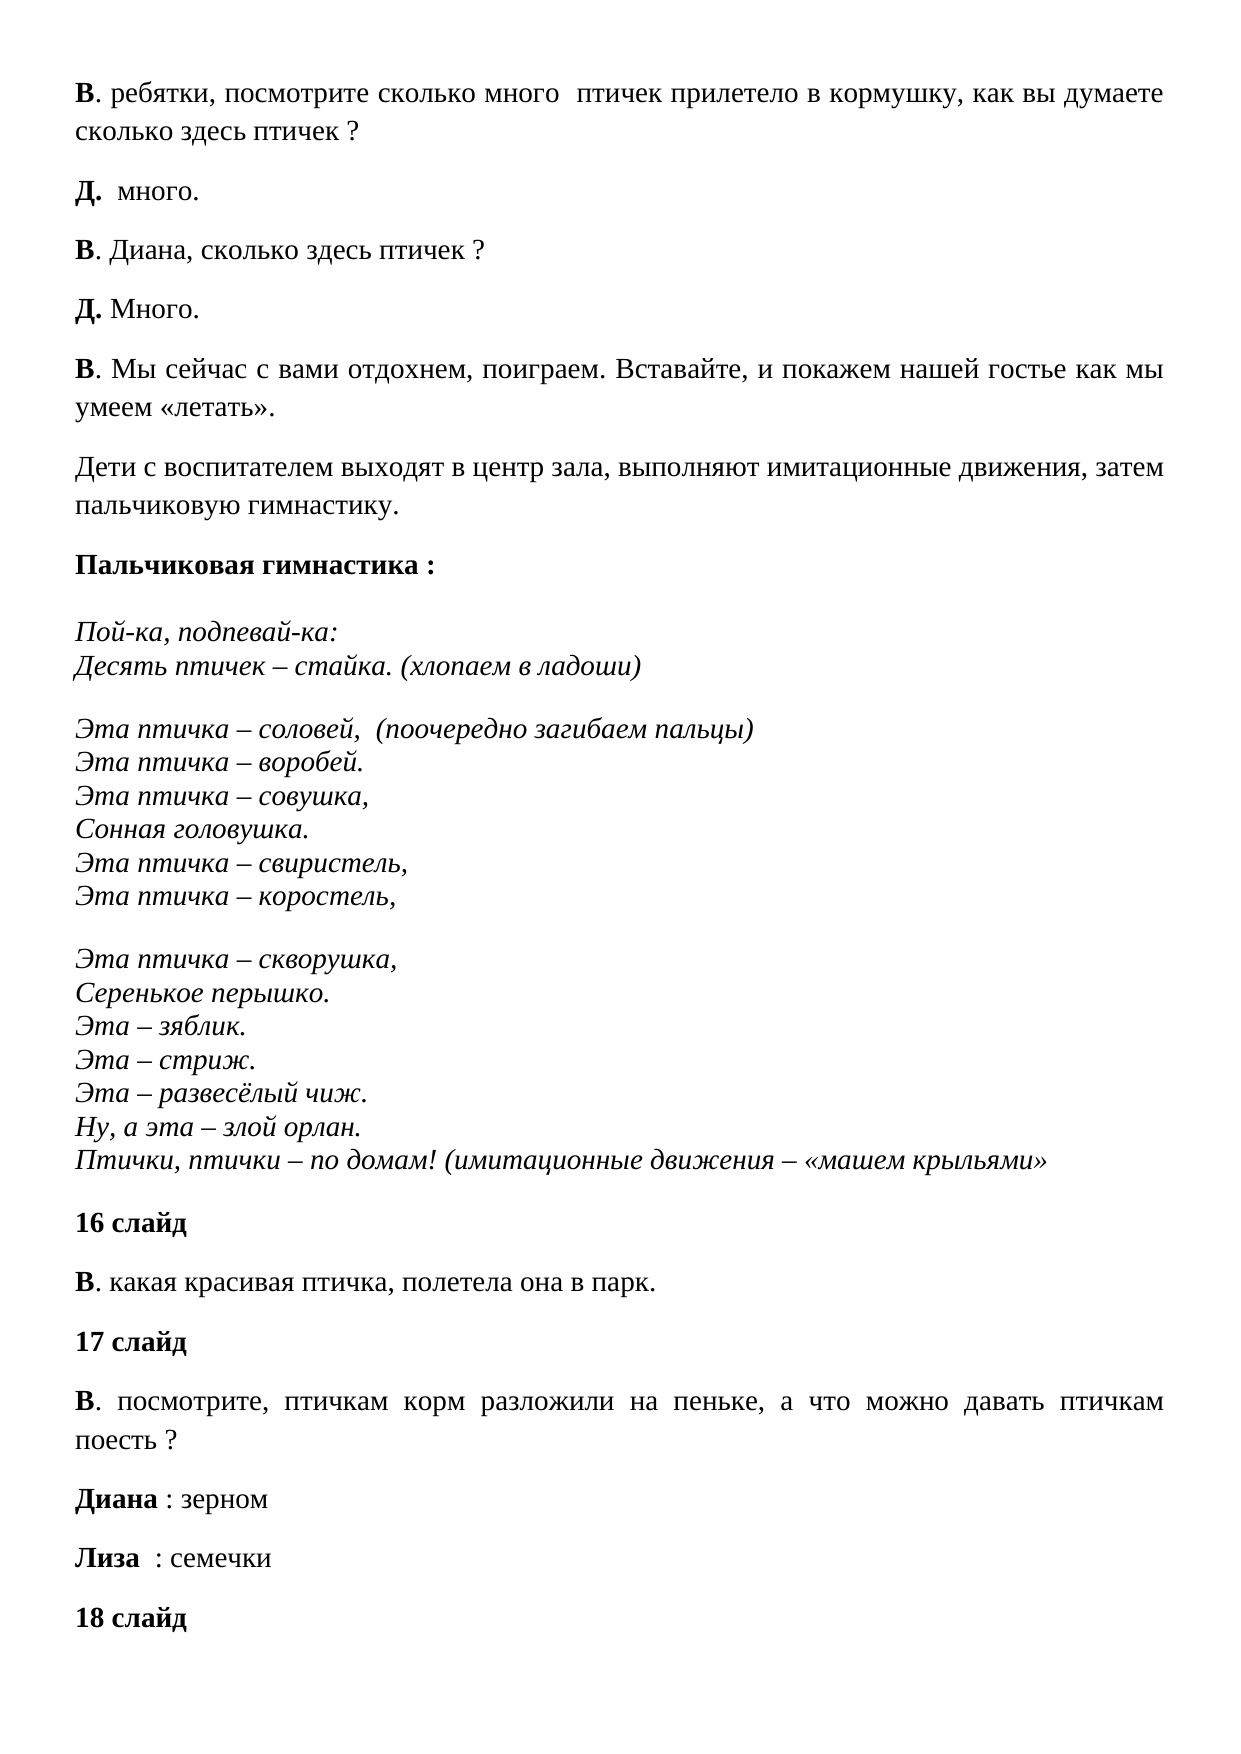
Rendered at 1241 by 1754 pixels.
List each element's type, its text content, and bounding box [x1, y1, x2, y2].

text В. ребятки, посмотрите сколько много птичек прилетело в кормушку, как вы думаете сколько здесь птичек ? [75, 75, 1165, 147]
text Эта птичка – соловей, (поочередно загибаем пальцы) Эта птичка – воробей. Эта птичка – совушка, Сонная головушка. Эта птичка – свиристель, Эта птичка – коростель, [75, 711, 1165, 912]
text В. посмотрите, птичкам корм разложили на пеньке, а что можно давать птичкам поесть ? [75, 1383, 1165, 1455]
text В. Диана, сколько здесь птичек ? [75, 232, 1165, 266]
text Эта птичка – скворушка, Серенькое перышко. Эта – зяблик. Эта – стриж. Эта – развесёлый чиж. Ну, а эта – злой орлан. Птички, птички – по домам! (имитационные движения – «машем крыльями» [75, 941, 1165, 1176]
text 18 слайд [75, 1600, 1165, 1633]
text 16 слайд [75, 1205, 1165, 1239]
text В. какая красивая птичка, полетела она в парк. [75, 1264, 1165, 1298]
text Диана : зерном [75, 1481, 1165, 1515]
text Д. Много. [75, 292, 1165, 325]
text Дети с воспитателем выходят в центр зала, выполняют имитационные движения, затем пальчиковую гимнастику. [75, 449, 1165, 521]
text Д. много. [75, 173, 1165, 206]
text Пой-ка, подпевай-ка: Десять птичек – стайка. (хлопаем в ладоши) [75, 614, 1165, 682]
text В. Мы сейчас с вами отдохнем, поиграем. Вставайте, и покажем нашей гостье как мы умеем «летать». [75, 351, 1165, 423]
text Пальчиковая гимнастика : [75, 547, 1165, 580]
text Лиза : семечки [75, 1541, 1165, 1574]
text 17 слайд [75, 1324, 1165, 1357]
